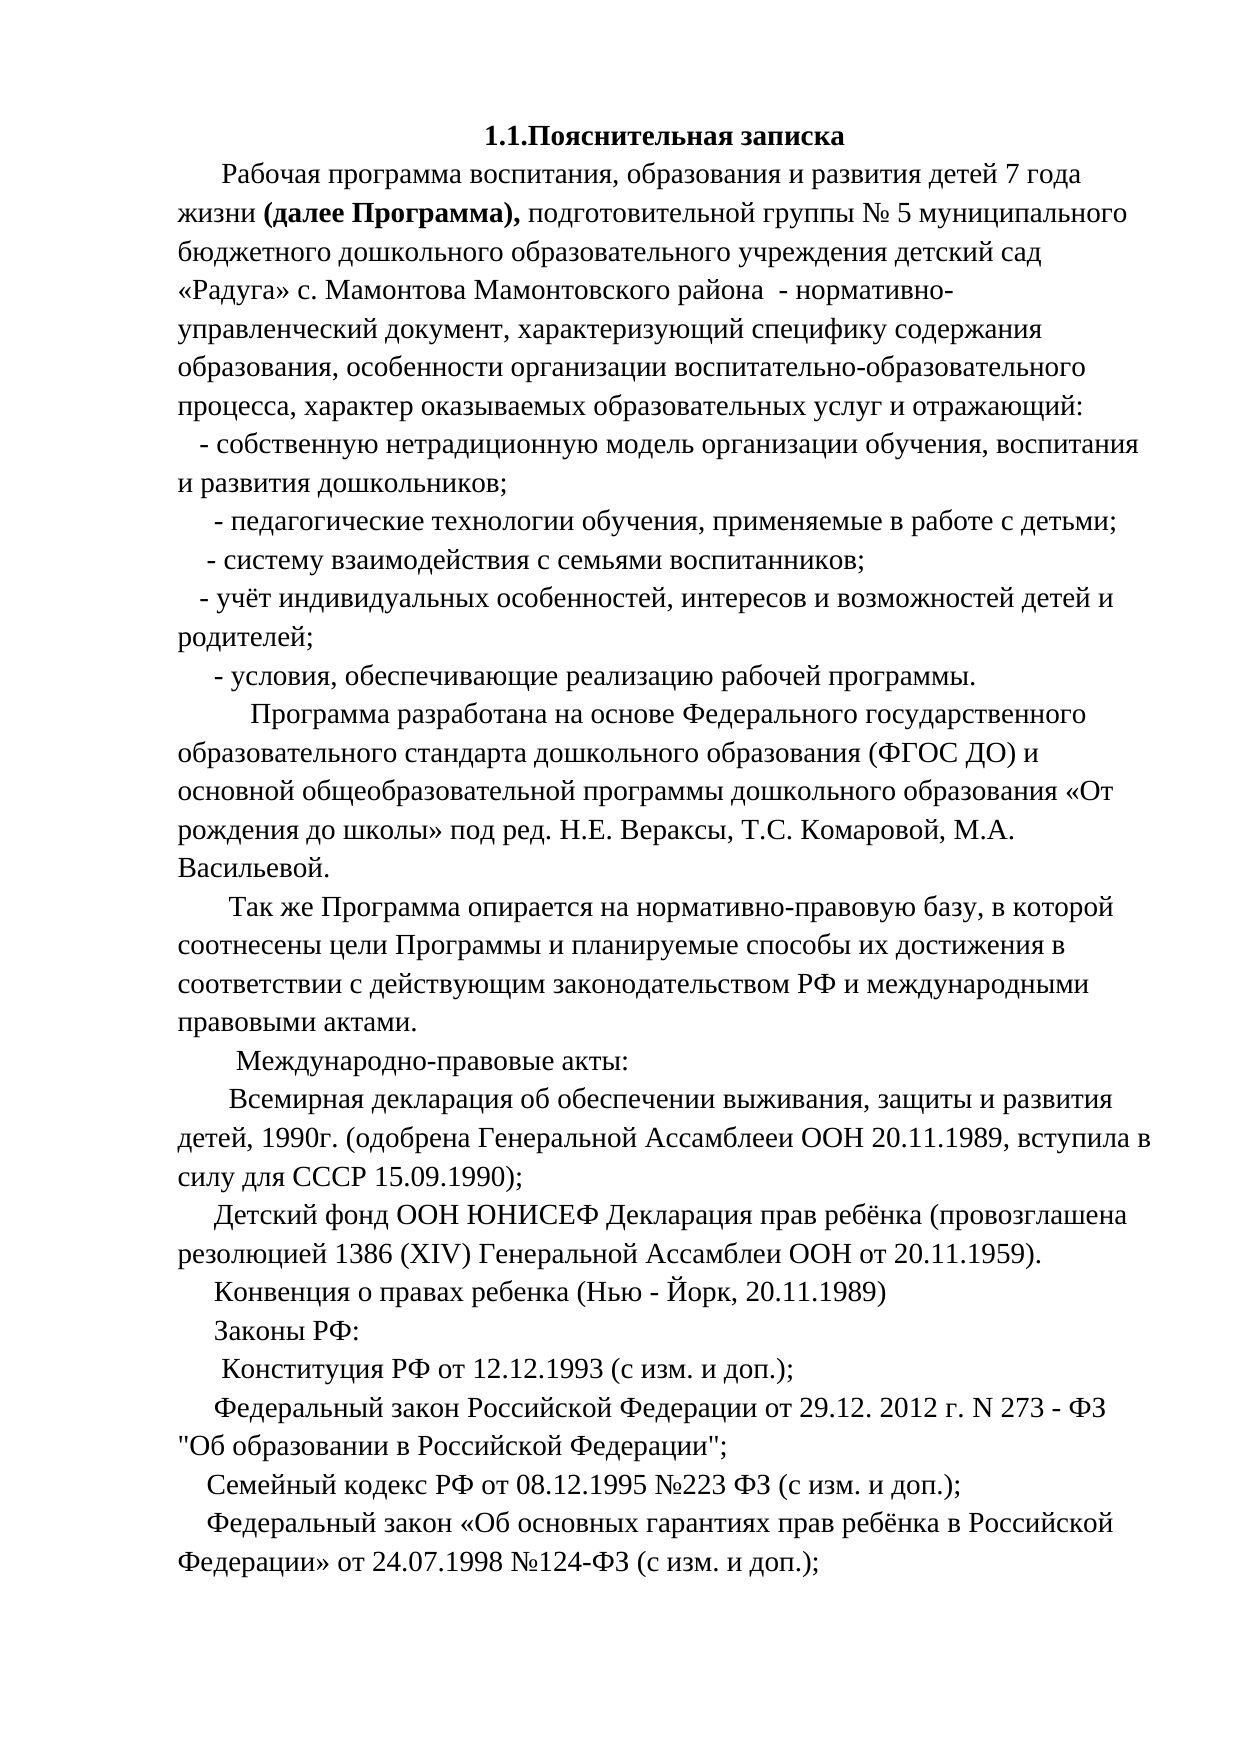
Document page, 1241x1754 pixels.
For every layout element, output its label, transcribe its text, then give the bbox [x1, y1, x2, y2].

text Федеральный закон «Об основных гарантиях прав ребёнка в Российской Федерации» от 24.07.1998 №124-ФЗ (с изм. и доп.); [177, 1506, 1152, 1578]
text Конвенция о правах ребенка (Нью - Йорк, 20.11.1989) [177, 1274, 1152, 1308]
text Так же Программа опирается на нормативно-правовую базу, в которой соотнесены цели Программы и планируемые способы их достижения в соответствии с действующим законодательством РФ и международными правовыми актами. [177, 889, 1152, 1038]
text - учёт индивидуальных особенностей, интересов и возможностей детей и родителей; [177, 581, 1152, 653]
text - условия, обеспечивающие реализацию рабочей программы. [177, 658, 1152, 691]
text Федеральный закон Российской Федерации от 29.12. 2012 г. N 273 - ФЗ "Об образовании в Российской Федерации"; [177, 1390, 1152, 1462]
text Рабочая программа воспитания, образования и развития детей 7 года жизни (далее Программа), подготовительной группы № 5 муниципального бюджетного дошкольного образовательного учреждения детский сад «Радуга» с. Мамонтова Мамонтовского района - нормативно-управленческий документ, характеризующий специфику содержания образования, особенности организации воспитательно-образовательного процесса, характер оказываемых образовательных услуг и отражающий: [177, 157, 1152, 421]
text - собственную нетрадиционную модель организации обучения, воспитания и развития дошкольников; [177, 426, 1152, 498]
text 1.1.Пояснительная записка [177, 118, 1152, 152]
text Конституция РФ от 12.12.1993 (с изм. и доп.); [177, 1351, 1152, 1385]
text - систему взаимодействия с семьями воспитанников; [177, 542, 1152, 576]
text - педагогические технологии обучения, применяемые в работе с детьми; [177, 503, 1152, 537]
text Детский фонд ООН ЮНИСЕФ Декларация прав ребёнка (провозглашена резолюцией 1386 (ХIV) Генеральной Ассамблеи ООН от 20.11.1959). [177, 1197, 1152, 1269]
text Законы РФ: [177, 1313, 1152, 1346]
text Программа разработана на основе Федерального государственного образовательного стандарта дошкольного образования (ФГОС ДО) и основной общеобразовательной программы дошкольного образования «От рождения до школы» под ред. Н.Е. Вераксы, Т.С. Комаровой, М.А. Васильевой. [177, 696, 1152, 884]
text Семейный кодекс РФ от 08.12.1995 №223 ФЗ (с изм. и доп.); [177, 1467, 1152, 1501]
text Международно-правовые акты: [177, 1043, 1152, 1077]
text Всемирная декларация об обеспечении выживания, защиты и развития детей, 1990г. (одобрена Генеральной Ассамблееи ООН 20.11.1989, вступила в силу для СССР 15.09.1990); [177, 1082, 1152, 1192]
